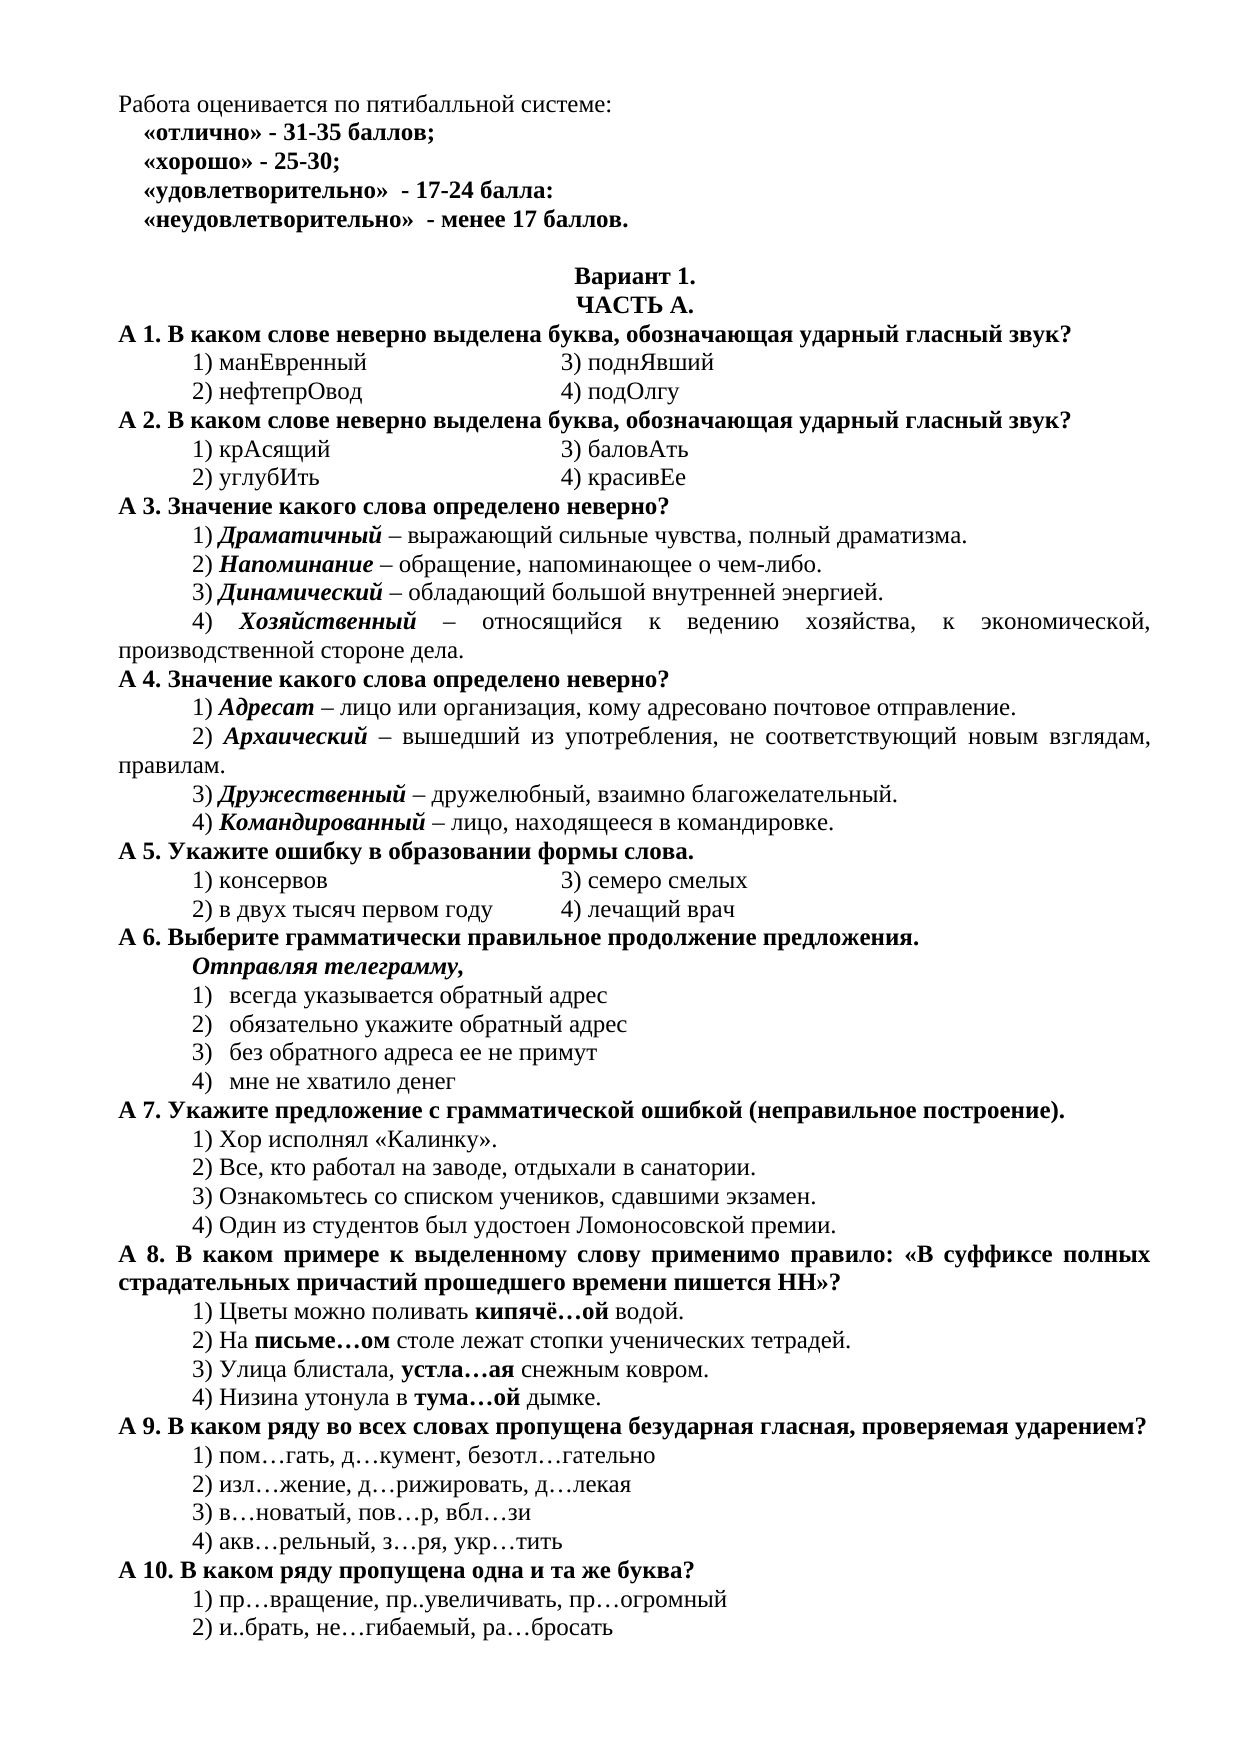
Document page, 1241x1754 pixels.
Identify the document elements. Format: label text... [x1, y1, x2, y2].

text 2) в двух тысяч первом году 4) лечащий врач [118, 894, 1152, 922]
text 2) и..брать, не…гибаемый, ра…бросать [118, 1612, 1152, 1641]
text А 9. В каком ряду во всех словах пропущена безударная гласная, проверяемая ударением? [118, 1411, 1152, 1440]
text А 8. В каком примере к выделенному слову применимо правило: «В суффиксе полных страдательных причастий прошедшего времени пишется НН»? [118, 1239, 1152, 1296]
text 4) Один из студентов был удостоен Ломоносовской премии. [118, 1210, 1152, 1239]
text Работа оценивается по пятибалльной системе: [118, 89, 1152, 117]
text 1) пом…гать, д…кумент, безотл…гательно [118, 1440, 1152, 1469]
text 4) Хозяйственный – относящийся к ведению хозяйства, к экономической, производственной стороне дела. [118, 606, 1152, 664]
text 2) Напоминание – обращение, напоминающее о чем-либо. [118, 549, 1152, 577]
text 2) На письме…ом столе лежат стопки ученических тетрадей. [118, 1325, 1152, 1354]
list мне не хватило денег [192, 1066, 1152, 1095]
text 2) изл…жение, д…рижировать, д…лекая [118, 1469, 1152, 1497]
text 1) Цветы можно поливать кипячё…ой водой. [118, 1296, 1152, 1325]
text ЧАСТЬ А. [118, 290, 1152, 319]
text 4) Командированный – лицо, находящееся в командировке. [118, 807, 1152, 836]
text «удовлетворительно» - 17-24 балла: [118, 175, 1152, 204]
text 2) углубИть 4) красивЕе [118, 462, 1152, 491]
text «неудовлетворительно» - менее 17 баллов. [118, 204, 1152, 232]
text 1) крАсящий 3) баловАть [118, 434, 1152, 462]
text А 7. Укажите предложение с грамматической ошибкой (неправильное построение). [118, 1095, 1152, 1124]
text 4) Низина утонула в тума…ой дымке. [118, 1382, 1152, 1411]
text А 2. В каком слове неверно выделена буква, обозначающая ударный гласный звук? [118, 405, 1152, 434]
text 1) Хор исполнял «Калинку». [118, 1124, 1152, 1152]
text 3) в…новатый, пов…р, вбл…зи [118, 1497, 1152, 1526]
text А 6. Выберите грамматически правильное продолжение предложения. [118, 922, 1152, 951]
list обязательно укажите обратный адрес [192, 1009, 1152, 1037]
text 2) Все, кто работал на заводе, отдыхали в санатории. [118, 1152, 1152, 1181]
list всегда указывается обратный адрес [192, 980, 1152, 1009]
text «отлично» - 31-35 баллов; [118, 117, 1152, 146]
text 1) пр…вращение, пр..увеличивать, пр…огромный [118, 1584, 1152, 1612]
text А 3. Значение какого слова определено неверно? [118, 491, 1152, 520]
text 4) акв…рельный, з…ря, укр…тить [118, 1526, 1152, 1555]
text «хорошо» - 25-30; [118, 146, 1152, 175]
text 3) Дружественный – дружелюбный, взаимно благожелательный. [118, 779, 1152, 807]
text Отправляя телеграмму, [118, 951, 1152, 980]
text А 4. Значение какого слова определено неверно? [118, 664, 1152, 692]
text 3) Улица блистала, устла…ая снежным ковром. [118, 1354, 1152, 1382]
text 2) нефтепрОвод 4) подОлгу [118, 376, 1152, 405]
text 1) консервов 3) семеро смелых [118, 865, 1152, 894]
list без обратного адреса ее не примут [192, 1037, 1152, 1066]
text 2) Архаический – вышедший из употребления, не соответствующий новым взглядам, правилам. [118, 721, 1152, 779]
text 3) Динамический – обладающий большой внутренней энергией. [118, 577, 1152, 606]
text А 10. В каком ряду пропущена одна и та же буква? [118, 1555, 1152, 1584]
text А 5. Укажите ошибку в образовании формы слова. [118, 836, 1152, 865]
text 1) Адресат – лицо или организация, кому адресовано почтовое отправление. [118, 692, 1152, 721]
text 1) манЕвренный 3) поднЯвший [118, 347, 1152, 376]
text Вариант 1. [118, 261, 1152, 290]
text А 1. В каком слове неверно выделена буква, обозначающая ударный гласный звук? [118, 319, 1152, 347]
text 1) Драматичный – выражающий сильные чувства, полный драматизма. [118, 520, 1152, 549]
text 3) Ознакомьтесь со списком учеников, сдавшими экзамен. [118, 1181, 1152, 1210]
